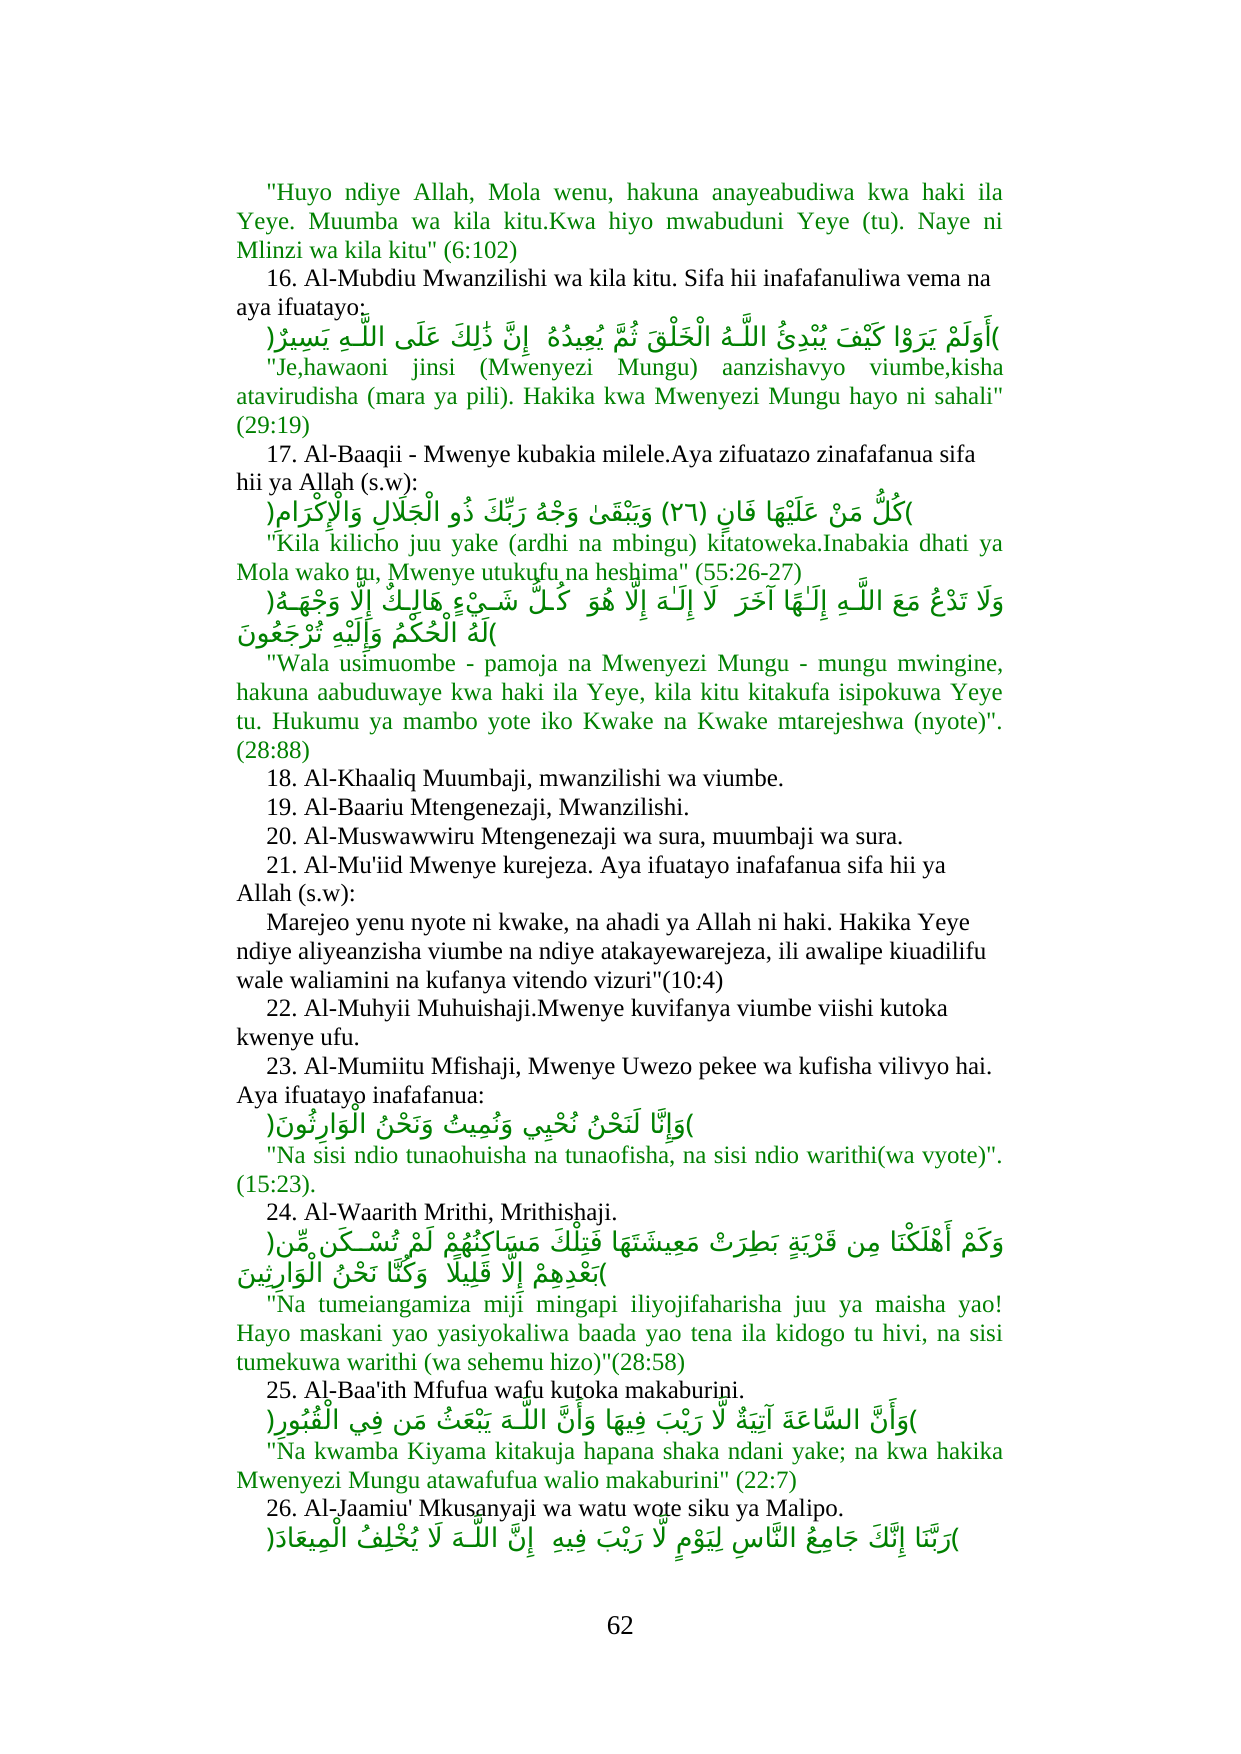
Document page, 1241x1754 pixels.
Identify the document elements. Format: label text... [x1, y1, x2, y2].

text "Kila kilicho juu yake (ardhi na mbingu) kitatoweka.Inabakia dhati ya Mola wako tu, Mwenye utukufu na heshima" (55:26-27) [236, 528, 1004, 585]
text Marejeo yenu nyote ni kwake, na ahadi ya Allah ni haki. Hakika Yeye ndiye aliyeanzisha viumbe na ndiye atakayewarejeza, ili awalipe kiuadilifu wale waliamini na kufanya vitendo vizuri"(10:4) [236, 907, 1004, 993]
text 26. Al-Jaamiu' Mkusanyaji wa watu wote siku ya Malipo. [236, 1493, 1004, 1522]
text 19. Al-Baariu Mtengenezaji, Mwanzilishi. [236, 792, 1004, 821]
text "Na sisi ndio tunaohuisha na tunaofisha, na sisi ndio warithi(wa vyote)".(15:23). [236, 1140, 1004, 1197]
text 16. Al-Mubdiu Mwanzilishi wa kila kitu. Sifa hii inafafanuliwa vema na aya ifuatayo: [236, 263, 1004, 321]
text 25. Al-Baa'ith Mfufua wafu kutoka makaburini. [236, 1376, 1004, 1404]
text ﴿وَإِنَّا لَنَحْنُ نُحْيِي وَنُمِيتُ وَنَحْنُ الْوَارِثُونَ﴾ [236, 1108, 1004, 1140]
text 18. Al-Khaaliq Muumbaji, mwanzilishi wa viumbe. [236, 763, 1004, 792]
text "Huyo ndiye Allah, Mola wenu, hakuna anayeabudiwa kwa haki ila Yeye. Muumba wa kila kitu.Kwa hiyo mwabuduni Yeye (tu). Naye ni Mlinzi wa kila kitu" (6:102) [236, 177, 1004, 263]
text "Na kwamba Kiyama kitakuja hapana shaka ndani yake; na kwa hakika Mwenyezi Mungu atawafufua walio makaburini" (22:7) [236, 1436, 1004, 1493]
text "Na tumeiangamiza miji mingapi iliyojifaharisha juu ya maisha yao! Hayo maskani yao yasiyokaliwa baada yao tena ila kidogo tu hivi, na sisi tumekuwa warithi (wa sehemu hizo)"(28:58) [236, 1289, 1004, 1376]
text 21. Al-Mu'iid Mwenye kurejeza. Aya ifuatayo inafafanua sifa hii ya Allah (s.w): [236, 850, 1004, 907]
text ﴿وَلَا تَدْعُ مَعَ اللَّـهِ إِلَـٰهًا آخَرَ لَا إِلَـٰهَ إِلَّا هُوَ كُلُّ شَيْءٍ هَالِكٌ إِلَّا وَجْهَهُ لَهُ الْحُكْمُ وَإِلَيْهِ تُرْجَعُونَ﴾ [236, 585, 1004, 648]
text ﴿كُلُّ مَنْ عَلَيْهَا فَانٍ ﴿٢٦﴾ وَيَبْقَىٰ وَجْهُ رَبِّكَ ذُو الْجَلَالِ وَالْإِكْرَامِ﴾ [236, 496, 1004, 528]
text 24. Al-Waarith Mrithi, Mrithishaji. [236, 1197, 1004, 1226]
text ﴿أَوَلَمْ يَرَوْا كَيْفَ يُبْدِئُ اللَّـهُ الْخَلْقَ ثُمَّ يُعِيدُهُ إِنَّ ذَٰلِكَ عَلَى اللَّـهِ يَسِيرٌ﴾ [236, 321, 1004, 352]
text ﴿وَأَنَّ السَّاعَةَ آتِيَةٌ لَّا رَيْبَ فِيهَا وَأَنَّ اللَّـهَ يَبْعَثُ مَن فِي الْقُبُورِ﴾ [236, 1404, 1004, 1436]
text 20. Al-Muswawwiru Mtengenezaji wa sura, muumbaji wa sura. [236, 821, 1004, 850]
text 17. Al-Baaqii - Mwenye kubakia milele.Aya zifuatazo zinafafanua sifa hii ya Allah (s.w): [236, 439, 1004, 496]
text ﴿وَكَمْ أَهْلَكْنَا مِن قَرْيَةٍ بَطِرَتْ مَعِيشَتَهَا فَتِلْكَ مَسَاكِنُهُمْ لَمْ تُسْكَن مِّن بَعْدِهِمْ إِلَّا قَلِيلًا وَكُنَّا نَحْنُ الْوَارِثِينَ﴾ [236, 1226, 1004, 1289]
text 23. Al-Mumiitu Mfishaji, Mwenye Uwezo pekee wa kufisha vilivyo hai. Aya ifuatayo inafafanua: [236, 1051, 1004, 1108]
text ﴿رَبَّنَا إِنَّكَ جَامِعُ النَّاسِ لِيَوْمٍ لَّا رَيْبَ فِيهِ إِنَّ اللَّـهَ لَا يُخْلِفُ الْمِيعَادَ﴾ [236, 1522, 1004, 1554]
text "Je,hawaoni jinsi (Mwenyezi Mungu) aanzishavyo viumbe,kisha atavirudisha (mara ya pili). Hakika kwa Mwenyezi Mungu hayo ni sahali" (29:19) [236, 352, 1004, 439]
text "Wala usimuombe - pamoja na Mwenyezi Mungu - mungu mwingine, hakuna aabuduwaye kwa haki ila Yeye, kila kitu kitakufa isipokuwa Yeye tu. Hukumu ya mambo yote iko Kwake na Kwake mtarejeshwa (nyote)". (28:88) [236, 648, 1004, 763]
text 22. Al-Muhyii Muhuishaji.Mwenye kuvifanya viumbe viishi kutoka kwenye ufu. [236, 993, 1004, 1051]
